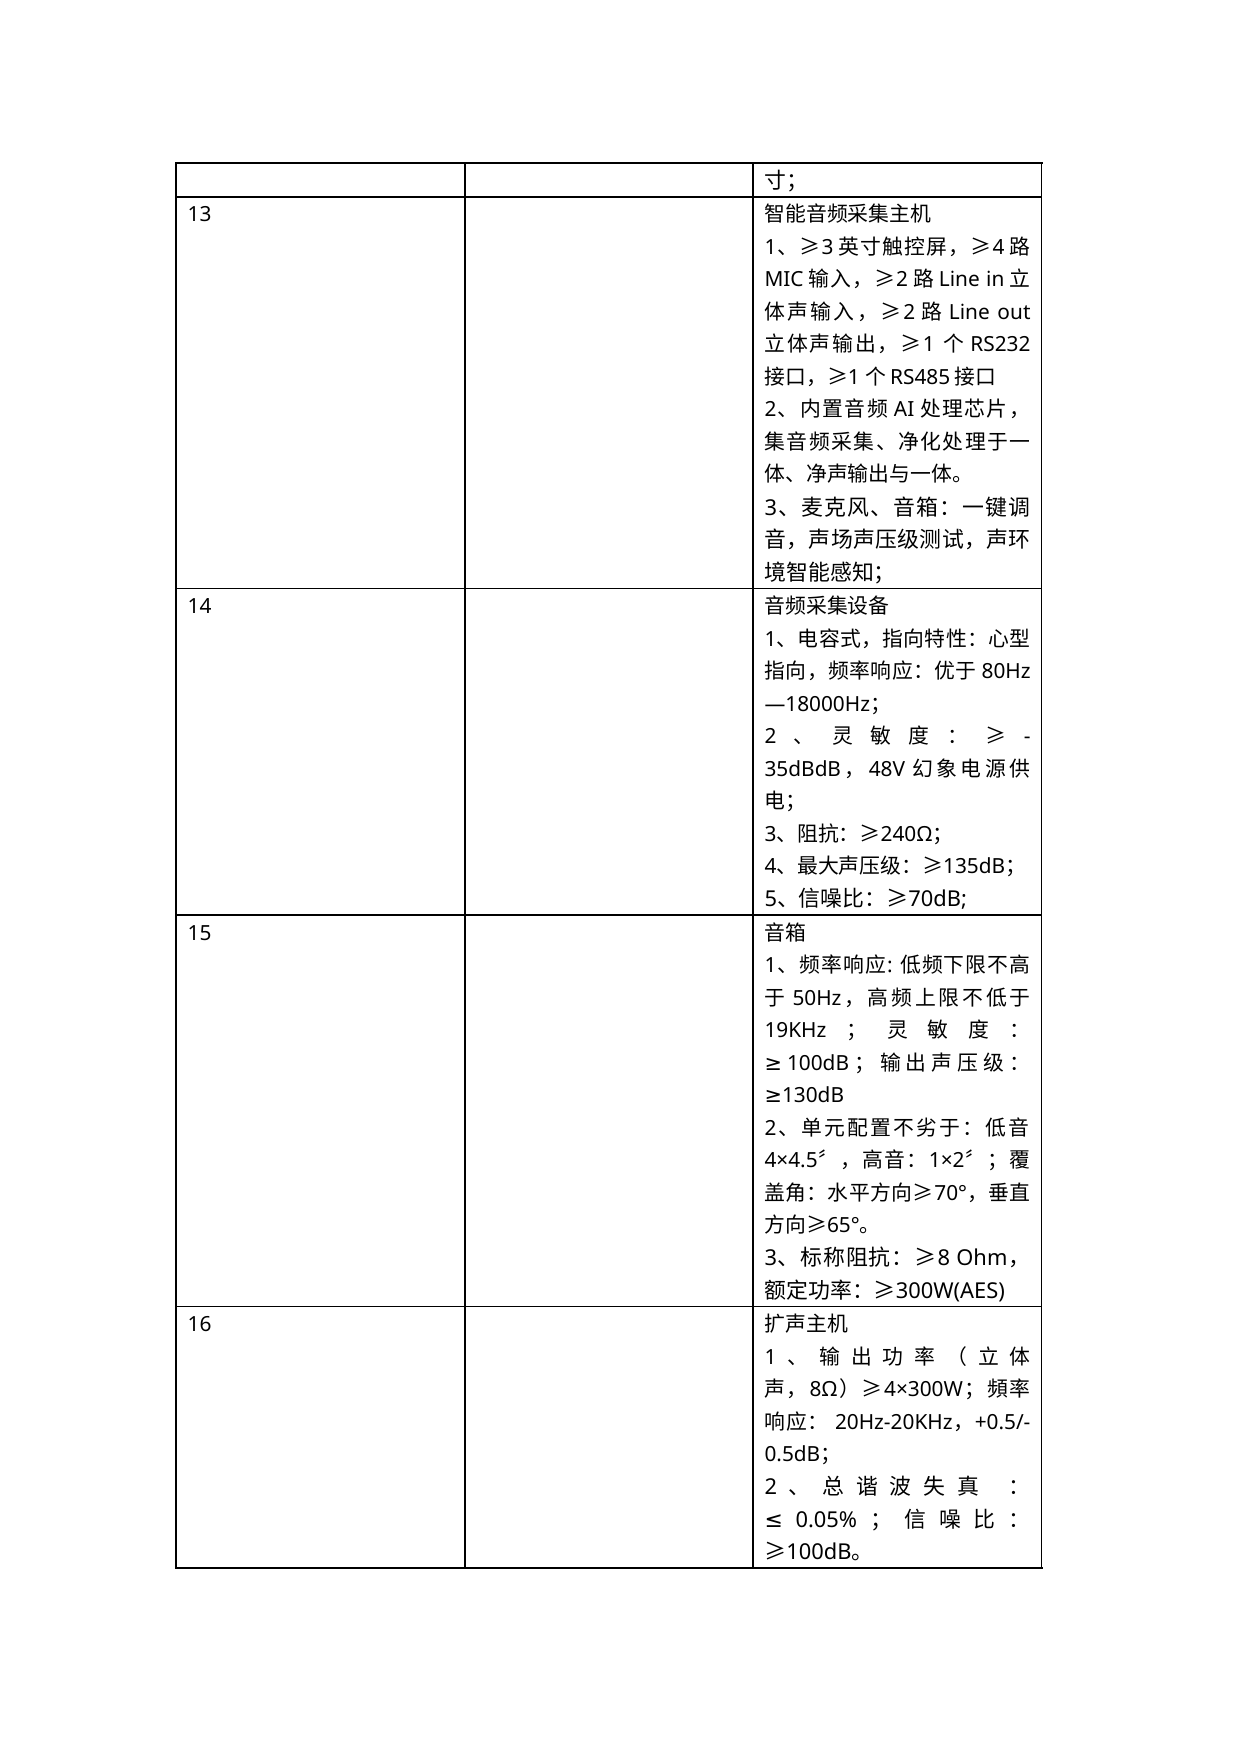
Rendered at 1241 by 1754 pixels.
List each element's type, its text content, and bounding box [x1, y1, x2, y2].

table_cell 音箱 1、频率响应: 低频下限不高于50Hz，高频上限不低于19KHz；灵敏度：≥100dB；输出声压级：≥130dB 2、单元配置不劣于：低音4×4.5〞，高音：1×2〞；覆盖角：水平方向≥70°，垂直方向≥65°。 3、标称阻抗：≥8 Ohm，额定功率：≥300W(AES) [754, 916, 1041, 1306]
table_cell 14 [177, 589, 464, 914]
table_cell 音频采集设备 1、电容式，指向特性：心型指向，频率响应：优于80Hz—18000Hz； 2、灵敏度：≥-35dBdB，48V幻象电源供电； 3、阻抗：≥240Ω； 4、最大声压级：≥135dB； 5、信噪比：≥70dB; [754, 589, 1041, 914]
table_cell [466, 198, 752, 588]
table_cell [466, 164, 752, 196]
table_cell 智能音频采集主机 1、≥3英寸触控屏，≥4路MIC输入，≥2路Line in立体声输入，≥2路Line out立体声输出，≥1 个RS232接口，≥1 个RS485接口 2、内置音频AI处理芯片，集音频采集、净化处理于一体、净声输出与一体。 3、麦克风、音箱：一键调音，声场声压级测试，声环境智能感知； [754, 198, 1041, 588]
table_cell 13 [177, 198, 464, 588]
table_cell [754, 164, 1041, 196]
table_cell 12 [177, 164, 464, 196]
table_cell [466, 916, 752, 1306]
table_cell 15 [177, 916, 464, 1306]
table_cell [466, 589, 752, 914]
table_cell [466, 1307, 752, 1567]
table_cell 扩声主机 1、输出功率（立体声，8Ω）≥4×300W；頻率响应： 20Hz-20KHz，+0.5/-0.5dB； 2、总谐波失真 ：≤0.05%；信噪比： ≥100dB。 [754, 1307, 1041, 1567]
table_cell 16 [177, 1307, 464, 1567]
